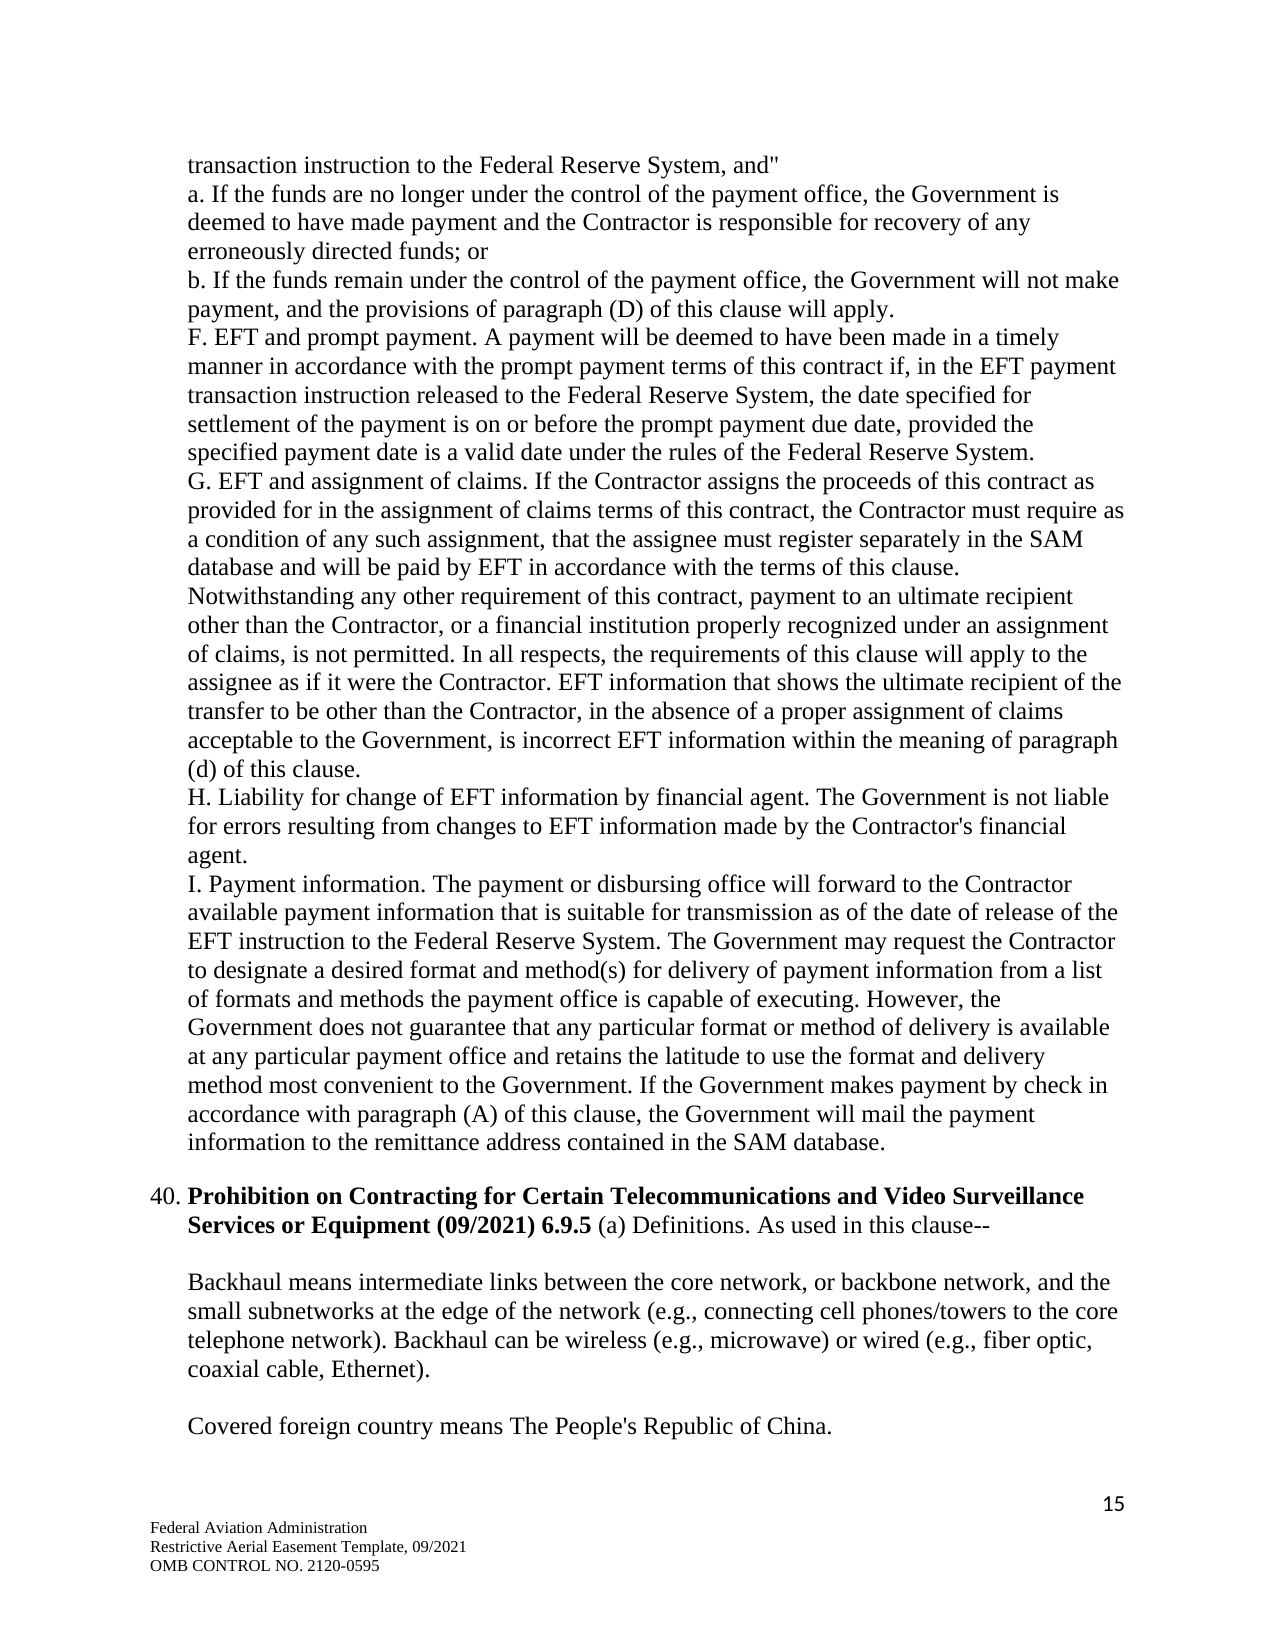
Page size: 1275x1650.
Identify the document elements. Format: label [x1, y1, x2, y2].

list [150, 150, 1125, 1156]
list [150, 1181, 1125, 1469]
